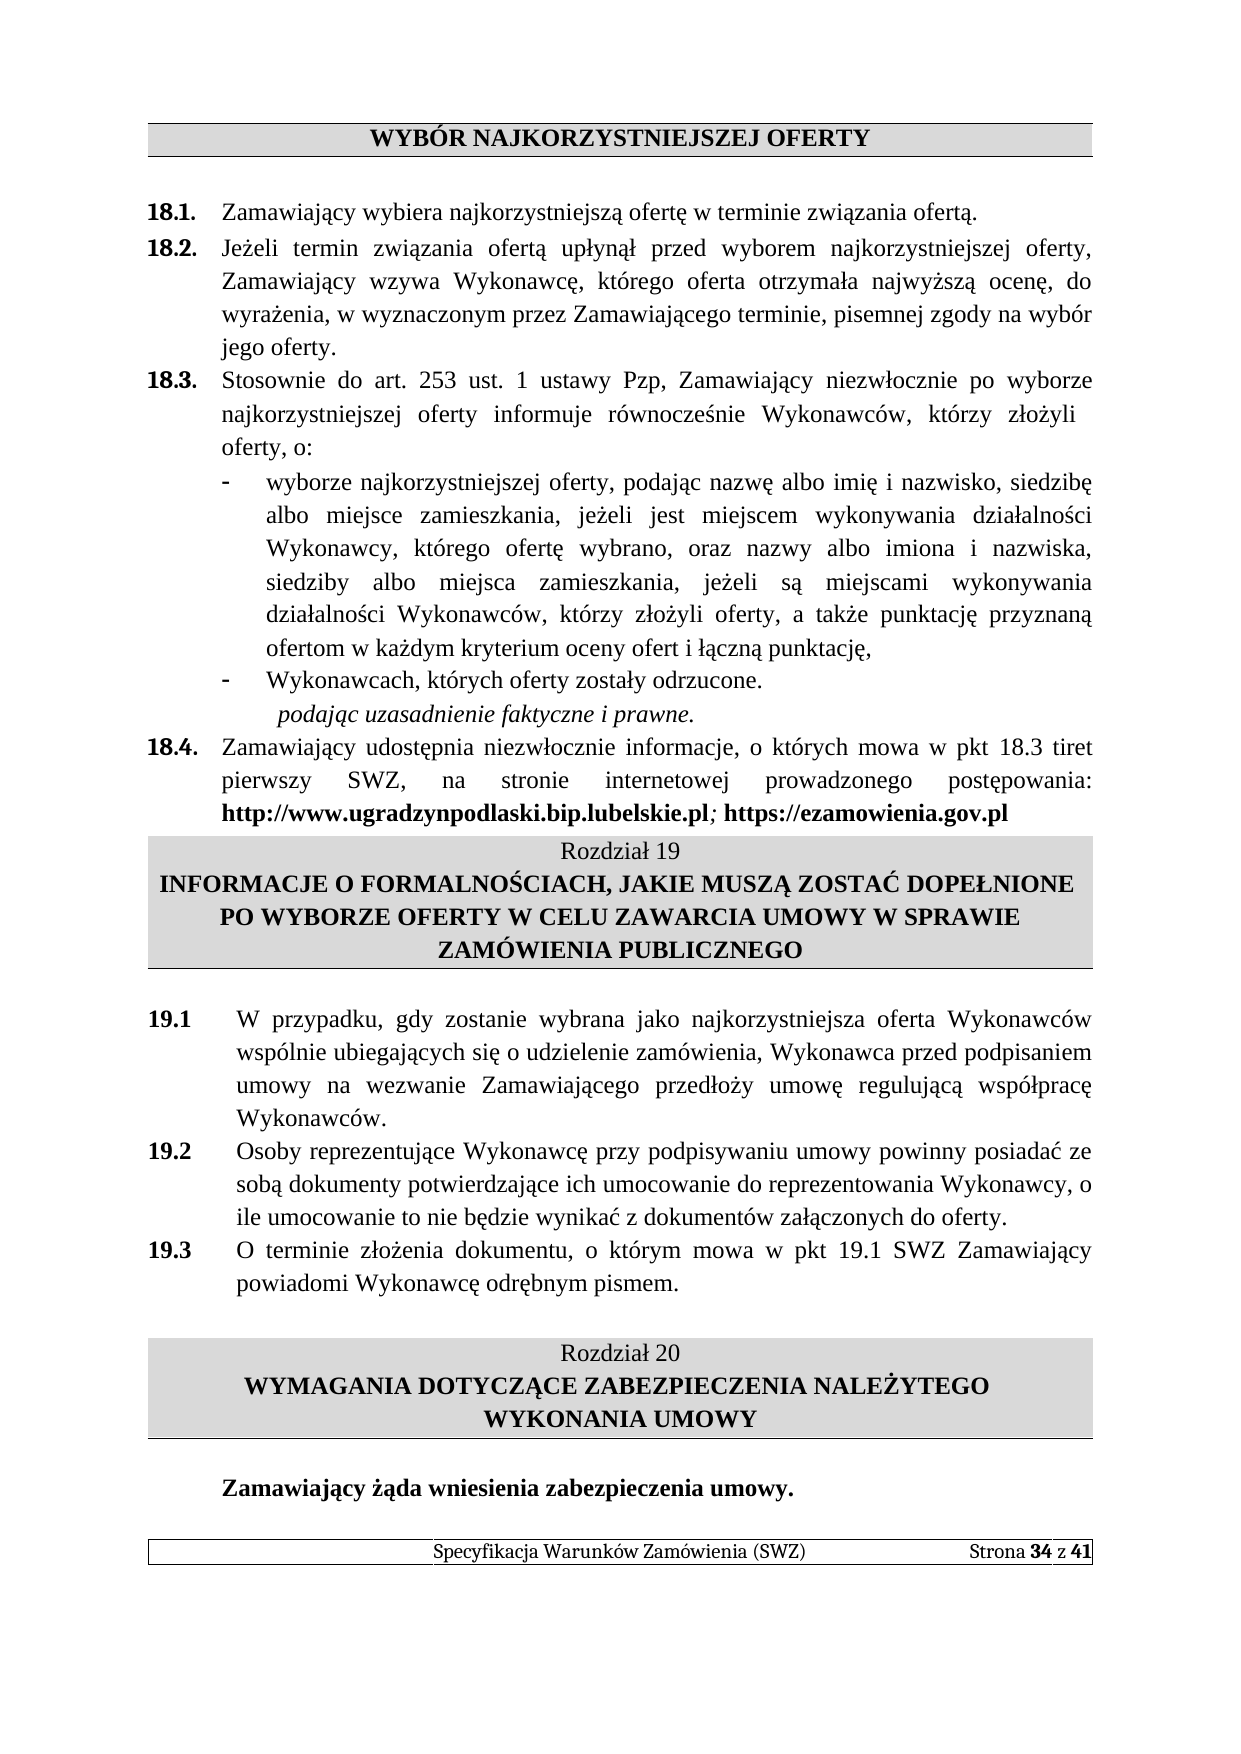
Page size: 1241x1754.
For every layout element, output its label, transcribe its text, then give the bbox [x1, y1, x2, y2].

list wyborze najkorzystniejszej oferty, podając nazwę albo imię i nazwisko, siedzibę albo miejsce zamieszkania, jeżeli jest miejscem wykonywania działalności Wykonawcy, którego ofertę wybrano, oraz nazwy albo imiona i nazwiska, siedziby albo miejsca zamieszkania, jeżeli są miejscami wykonywania działalności Wykonawców, którzy złożyli oferty, a także punktację przyznaną ofertom w każdym kryterium oceny ofert i łączną punktację, [221, 467, 1093, 661]
list podając uzasadnienie faktyczne i prawne. [148, 699, 1093, 727]
list Zamawiający żąda wniesienia zabezpieczenia umowy. [221, 1473, 1093, 1502]
list Stosownie do art. 253 ust. 1 ustawy Pzp, Zamawiający niezwłocznie po wyborze najkorzystniejszej oferty informuje równocześnie Wykonawców, którzy złożyli oferty, o: [148, 366, 1093, 461]
list Wykonawcach, których oferty zostały odrzucone. [221, 666, 1093, 694]
table_header Rozdział 19 INFORMACJE O FORMALNOŚCIACH, JAKIE MUSZĄ ZOSTAĆ DOPEŁNIONE PO WYBORZE OFERTY W CELU ZAWARCIA UMOWY W SPRAWIE ZAMÓWIENIA PUBLICZNEGO [148, 836, 1093, 968]
table_header Rozdział 20 WYMAGANIA DOTYCZĄCE ZABEZPIECZENIA NALEŻYTEGO WYKONANIA UMOWY [148, 1338, 1093, 1437]
list W przypadku, gdy zostanie wybrana jako najkorzystniejsza oferta Wykonawców wspólnie ubiegających się o udzielenie zamówienia, Wykonawca przed podpisaniem umowy na wezwanie Zamawiającego przedłoży umowę regulującą współpracę Wykonawców. [148, 1004, 1093, 1132]
list O terminie złożenia dokumentu, o którym mowa w pkt 19.1 SWZ Zamawiający powiadomi Wykonawcę odrębnym pismem. [148, 1235, 1093, 1297]
list Zamawiający udostępnia niezwłocznie informacje, o których mowa w pkt 18.3 tiret pierwszy SWZ, na stronie internetowej prowadzonego postępowania: http://www.ugradzynpodlaski.bip.lubelskie.pl; https://ezamowienia.gov.pl [148, 732, 1093, 827]
list Osoby reprezentujące Wykonawcę przy podpisywaniu umowy powinny posiadać ze sobą dokumenty potwierdzające ich umocowanie do reprezentowania Wykonawcy, o ile umocowanie to nie będzie wynikać z dokumentów załączonych do oferty. [148, 1136, 1093, 1231]
list Jeżeli termin związania ofertą upłynął przed wyborem najkorzystniejszej oferty, Zamawiający wzywa Wykonawcę, którego oferta otrzymała najwyższą ocenę, do wyrażenia, w wyznaczonym przez Zamawiającego terminie, pisemnej zgody na wybór jego oferty. [148, 233, 1093, 361]
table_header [148, 124, 1092, 156]
list Zamawiający wybiera najkorzystniejszą ofertę w terminie związania ofertą. [148, 197, 1093, 227]
